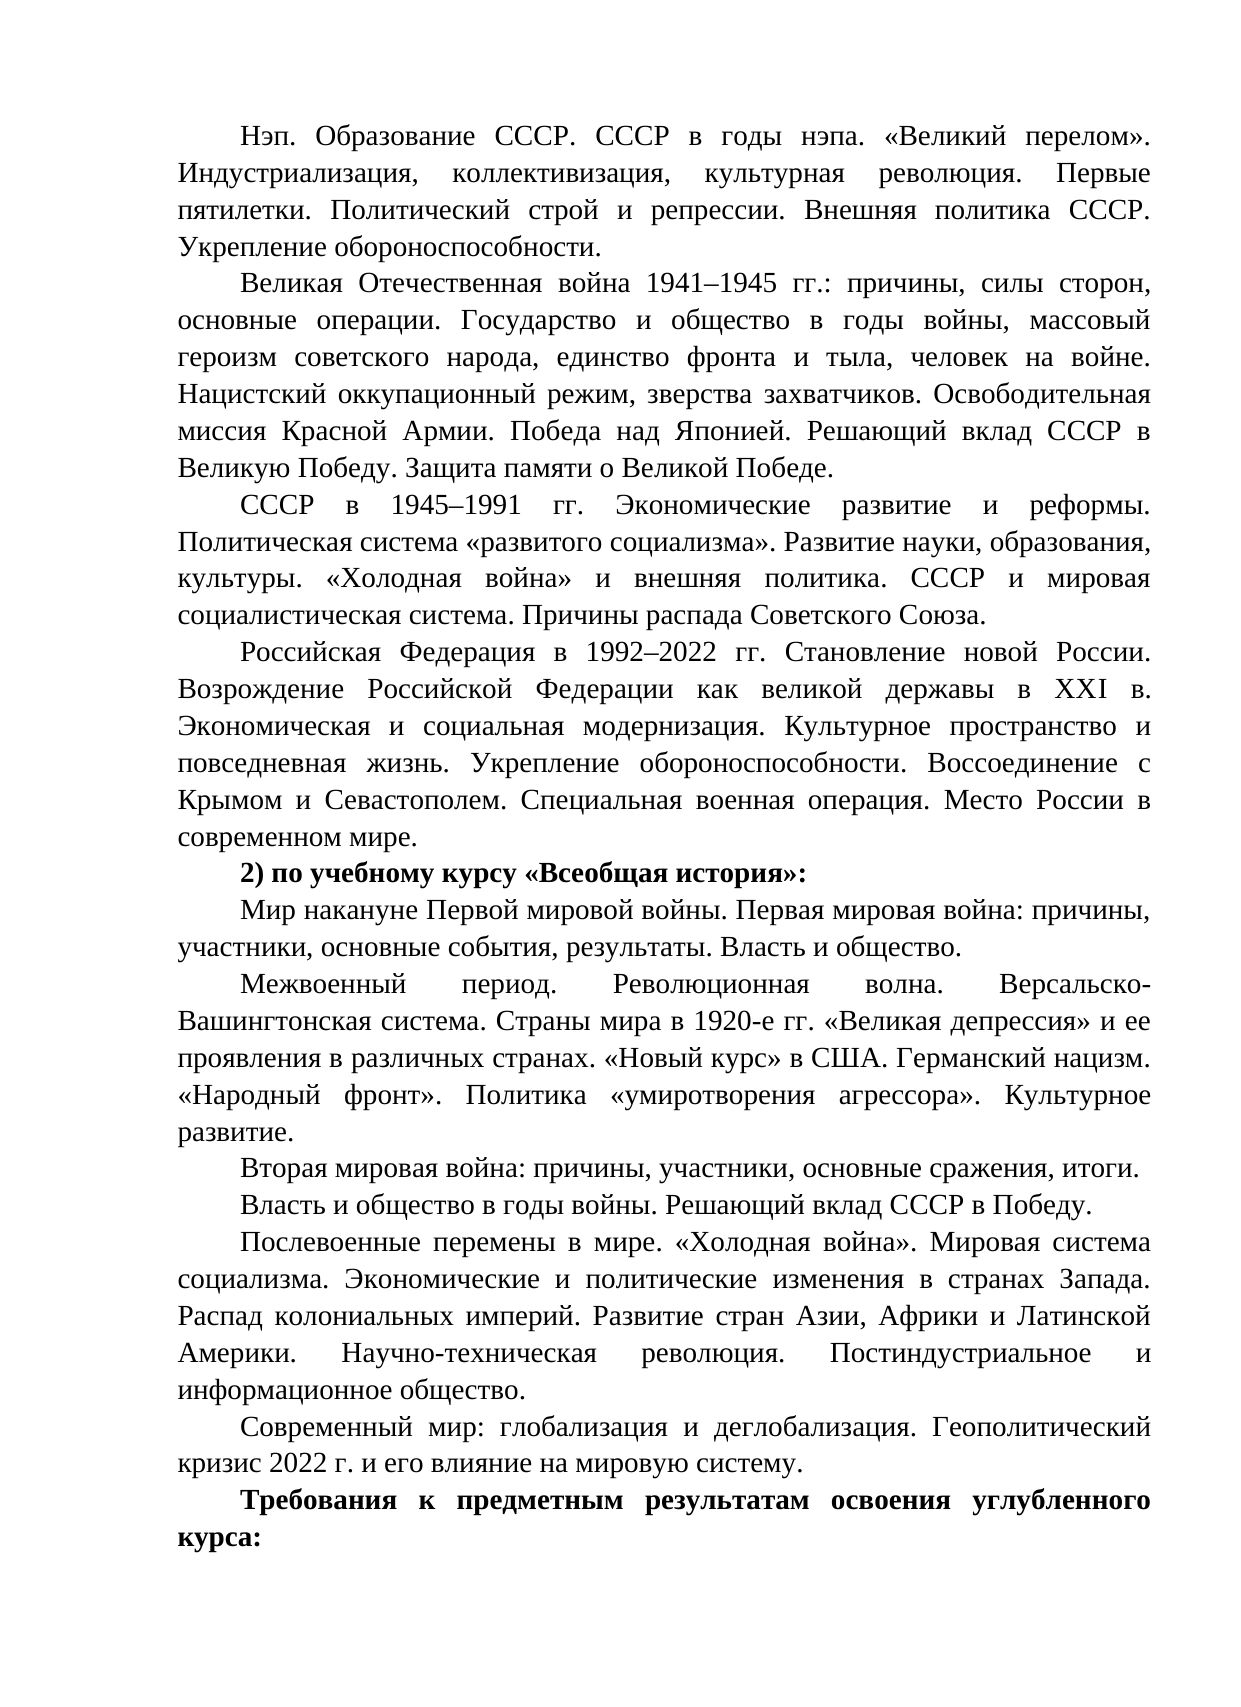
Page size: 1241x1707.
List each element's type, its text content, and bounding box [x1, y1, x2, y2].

text Власть и общество в годы войны. Решающий вклад СССР в Победу. [177, 1187, 1152, 1221]
text Вторая мировая война: причины, участники, основные сражения, итоги. [177, 1151, 1152, 1184]
text СССР в 1945–1991 гг. Экономические развитие и реформы. Политическая система «развитого социализма». Развитие науки, образования, культуры. «Холодная война» и внешняя политика. СССР и мировая социалистическая система. Причины распада Советского Союза. [177, 487, 1152, 631]
text Послевоенные перемены в мире. «Холодная война». Мировая система социализма. Экономические и политические изменения в странах Запада. Распад колониальных империй. Развитие стран Азии, Африки и Латинской Америки. Научно-техническая революция. Постиндустриальное и информационное общество. [177, 1224, 1152, 1405]
text Межвоенный период. Революционная волна. Версальско-Вашингтонская система. Страны мира в 1920-е гг. «Великая депрессия» и ее проявления в различных странах. «Новый курс» в США. Германский нацизм. «Народный фронт». Политика «умиротворения агрессора». Культурное развитие. [177, 966, 1152, 1147]
text Российская Федерация в 1992–2022 гг. Становление новой России. Возрождение Российской Федерации как великой державы в ХХI в. Экономическая и социальная модернизация. Культурное пространство и повседневная жизнь. Укрепление обороноспособности. Воссоединение с Крымом и Севастополем. Специальная военная операция. Место России в современном мире. [177, 634, 1152, 852]
text 2) по учебному курсу «Всеобщая история»: [177, 856, 1152, 889]
text Требования к предметным результатам освоения углубленного курса: [177, 1482, 1152, 1553]
text Нэп. Образование СССР. СССР в годы нэпа. «Великий перелом». Индустриализация, коллективизация, культурная революция. Первые пятилетки. Политический строй и репрессии. Внешняя политика СССР. Укрепление обороноспособности. [177, 118, 1152, 262]
text Мир накануне Первой мировой войны. Первая мировая война: причины, участники, основные события, результаты. Власть и общество. [177, 892, 1152, 963]
text Современный мир: глобализация и деглобализация. Геополитический кризис 2022 г. и его влияние на мировую систему. [177, 1409, 1152, 1479]
text Великая Отечественная война 1941–1945 гг.: причины, силы сторон, основные операции. Государство и общество в годы войны, массовый героизм советского народа, единство фронта и тыла, человек на войне. Нацистский оккупационный режим, зверства захватчиков. Освободительная миссия Красной Армии. Победа над Японией. Решающий вклад СССР в Великую Победу. Защита памяти о Великой Победе. [177, 266, 1152, 483]
